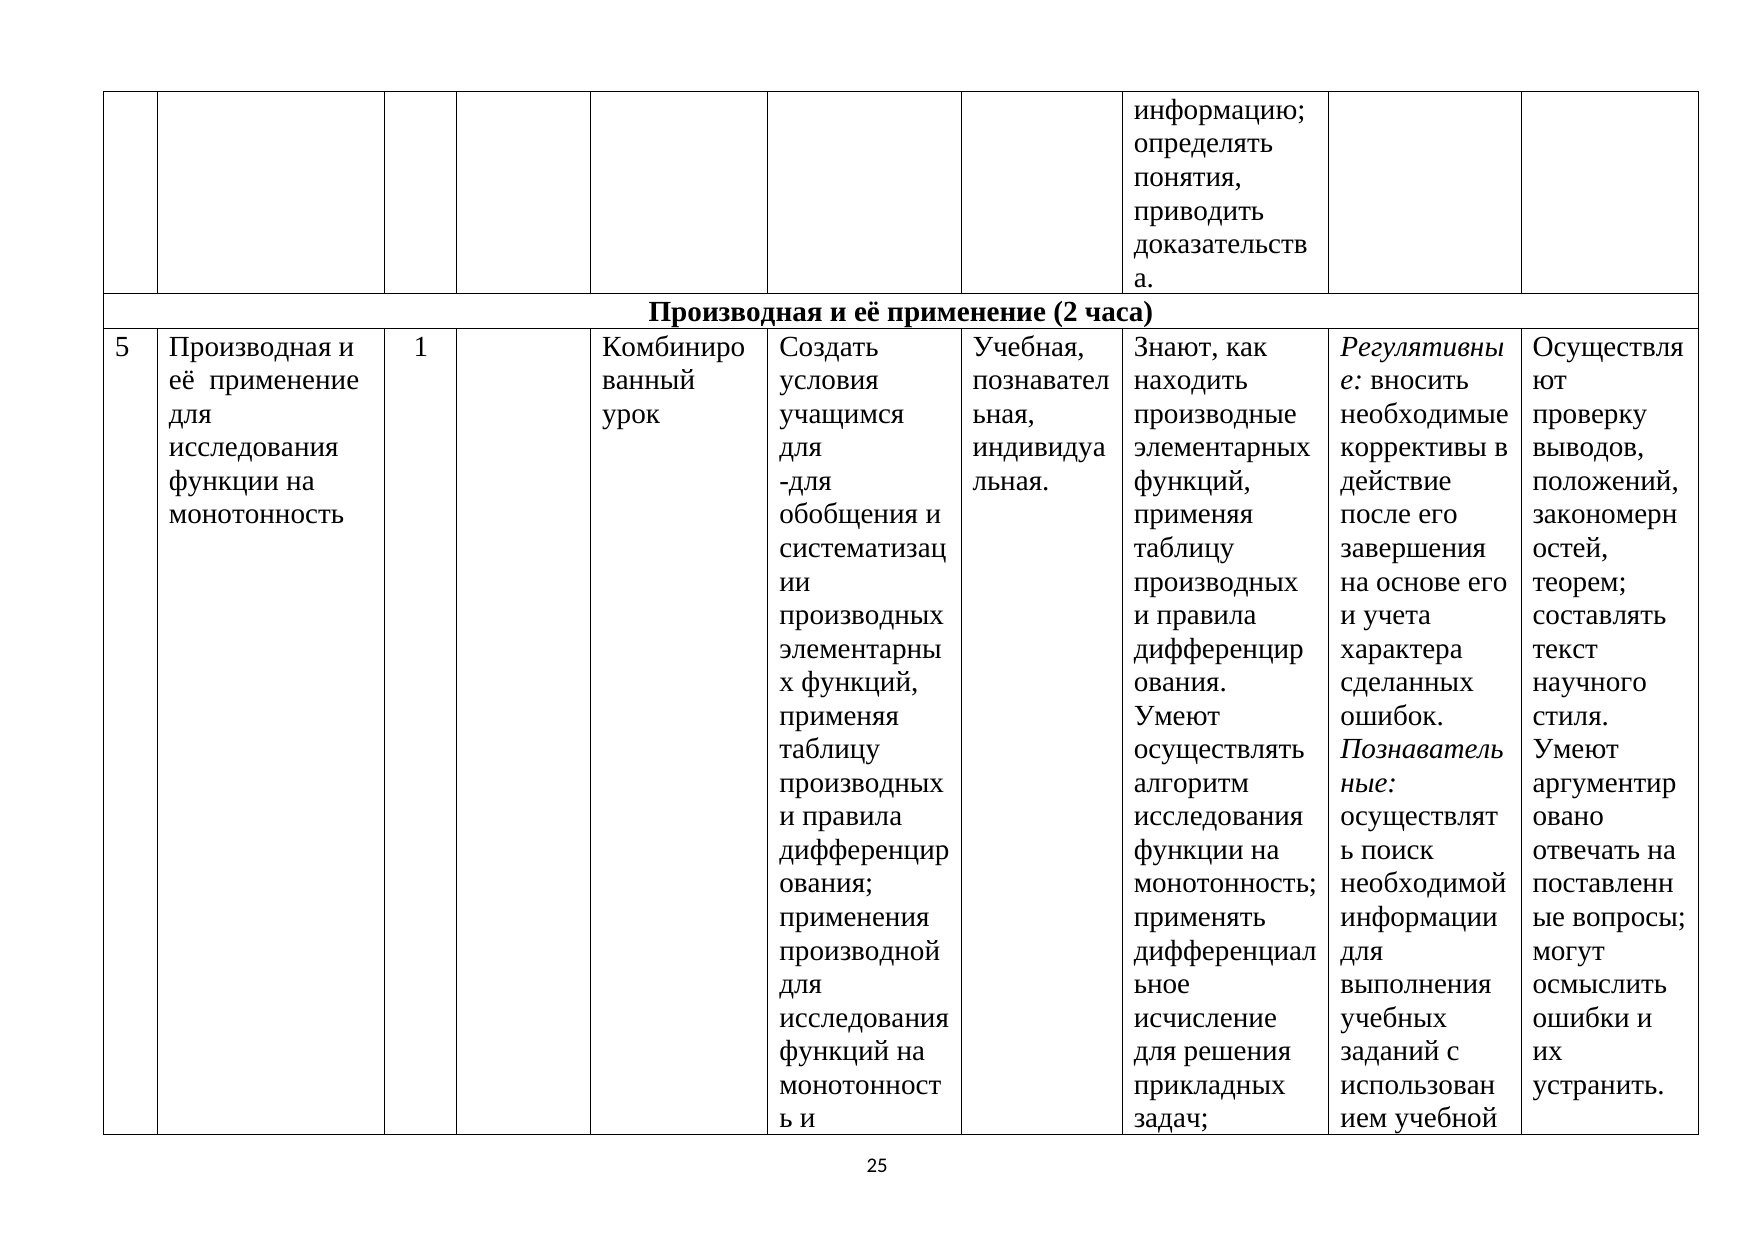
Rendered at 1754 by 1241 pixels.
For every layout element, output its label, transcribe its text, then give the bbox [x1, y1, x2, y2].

table_cell 1 [385, 92, 456, 293]
table_cell 4 [104, 92, 157, 293]
table_cell [457, 329, 590, 1134]
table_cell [1329, 92, 1521, 293]
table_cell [158, 329, 384, 1134]
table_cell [1123, 92, 1328, 293]
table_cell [1522, 92, 1698, 293]
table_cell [158, 92, 384, 293]
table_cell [1522, 329, 1698, 1134]
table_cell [591, 92, 767, 293]
table_cell Производная и её применение (2 часа) [104, 294, 1698, 328]
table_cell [962, 92, 1122, 293]
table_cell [768, 329, 961, 1134]
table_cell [591, 329, 767, 1134]
table_cell 5 [104, 329, 157, 1134]
table_cell [457, 92, 590, 293]
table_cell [1123, 329, 1328, 1134]
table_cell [962, 329, 1122, 1134]
table_cell 1 [385, 329, 456, 1134]
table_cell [1329, 329, 1521, 1134]
